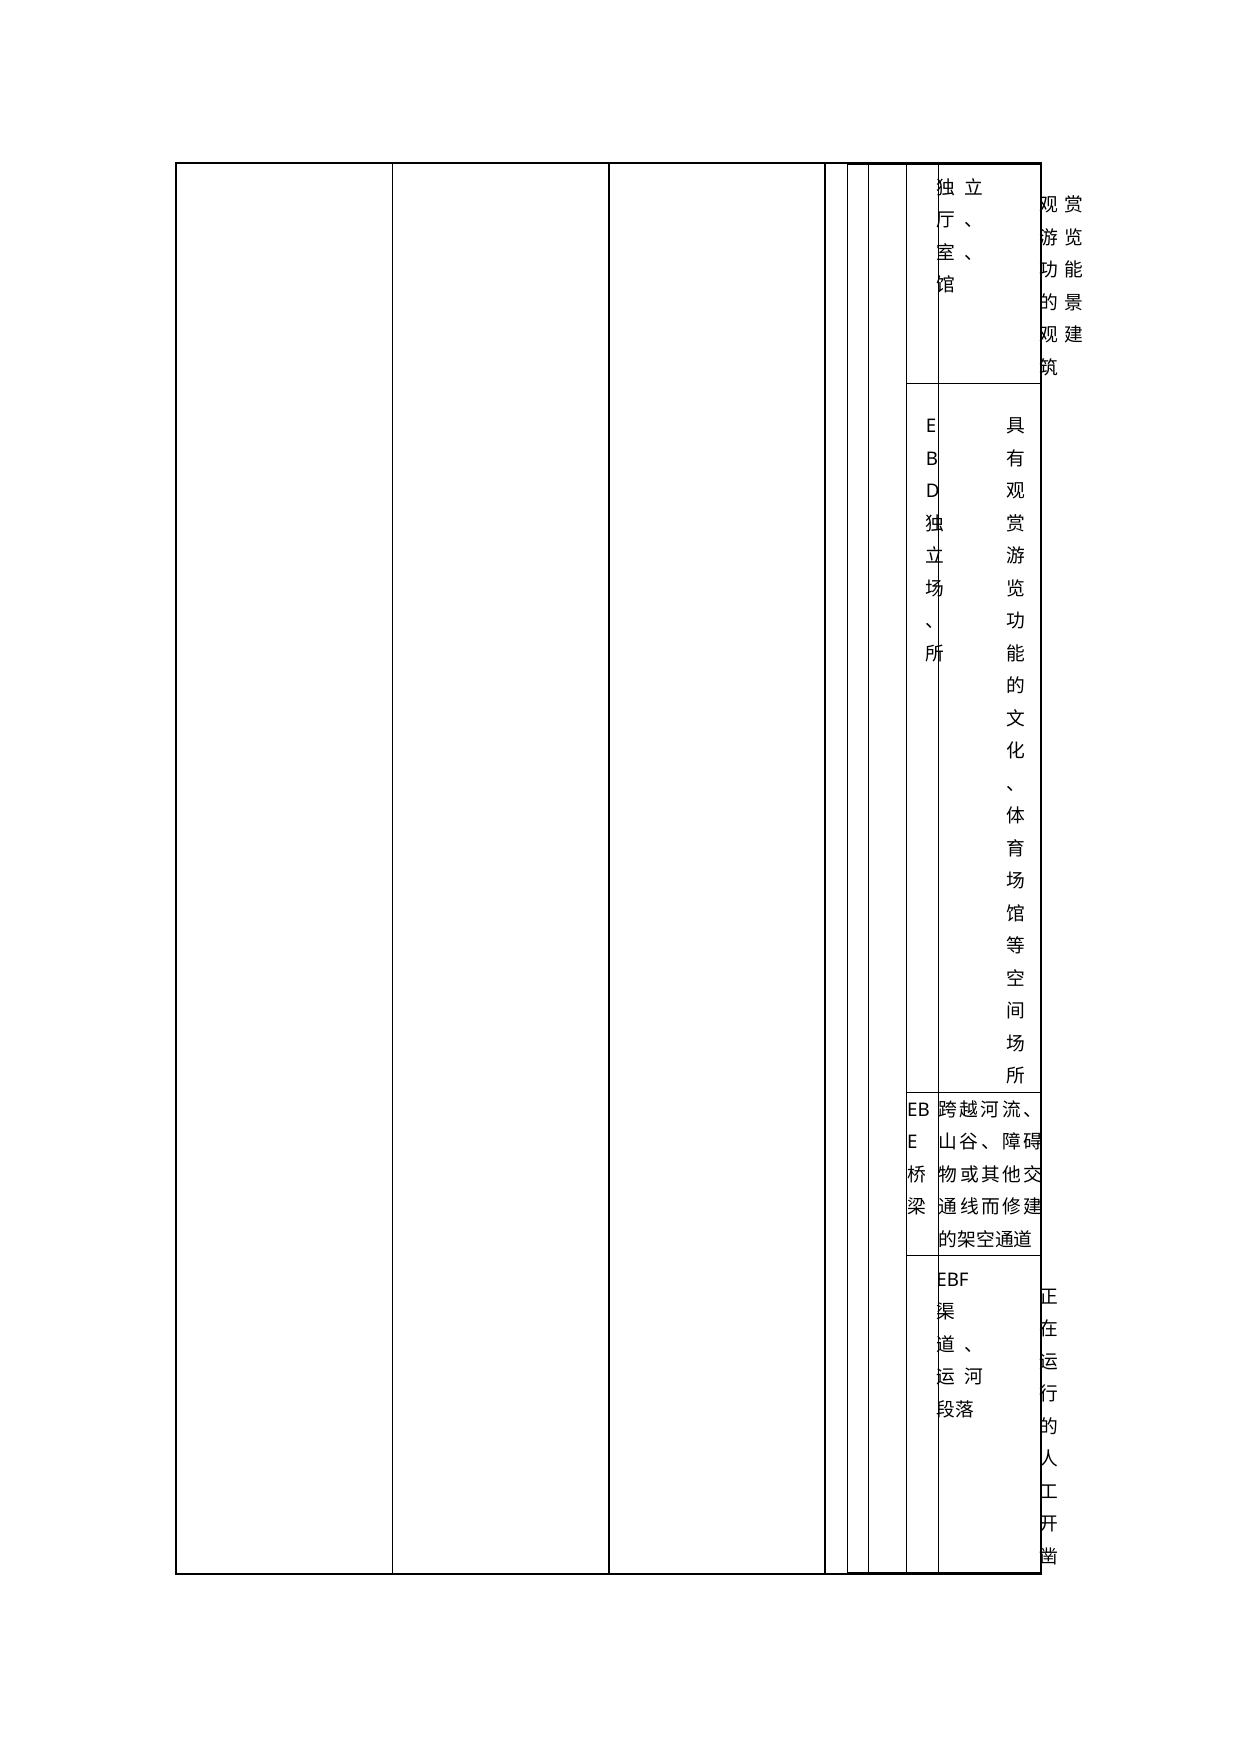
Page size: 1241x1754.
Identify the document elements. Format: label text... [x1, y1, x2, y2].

table_cell ★ [177, 164, 392, 1573]
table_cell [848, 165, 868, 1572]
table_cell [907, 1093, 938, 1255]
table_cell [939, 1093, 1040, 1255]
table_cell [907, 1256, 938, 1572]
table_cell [610, 164, 824, 1573]
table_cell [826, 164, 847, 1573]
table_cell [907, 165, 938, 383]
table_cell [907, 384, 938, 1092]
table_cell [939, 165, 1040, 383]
table_cell 1 [393, 164, 608, 1573]
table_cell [869, 165, 906, 1572]
